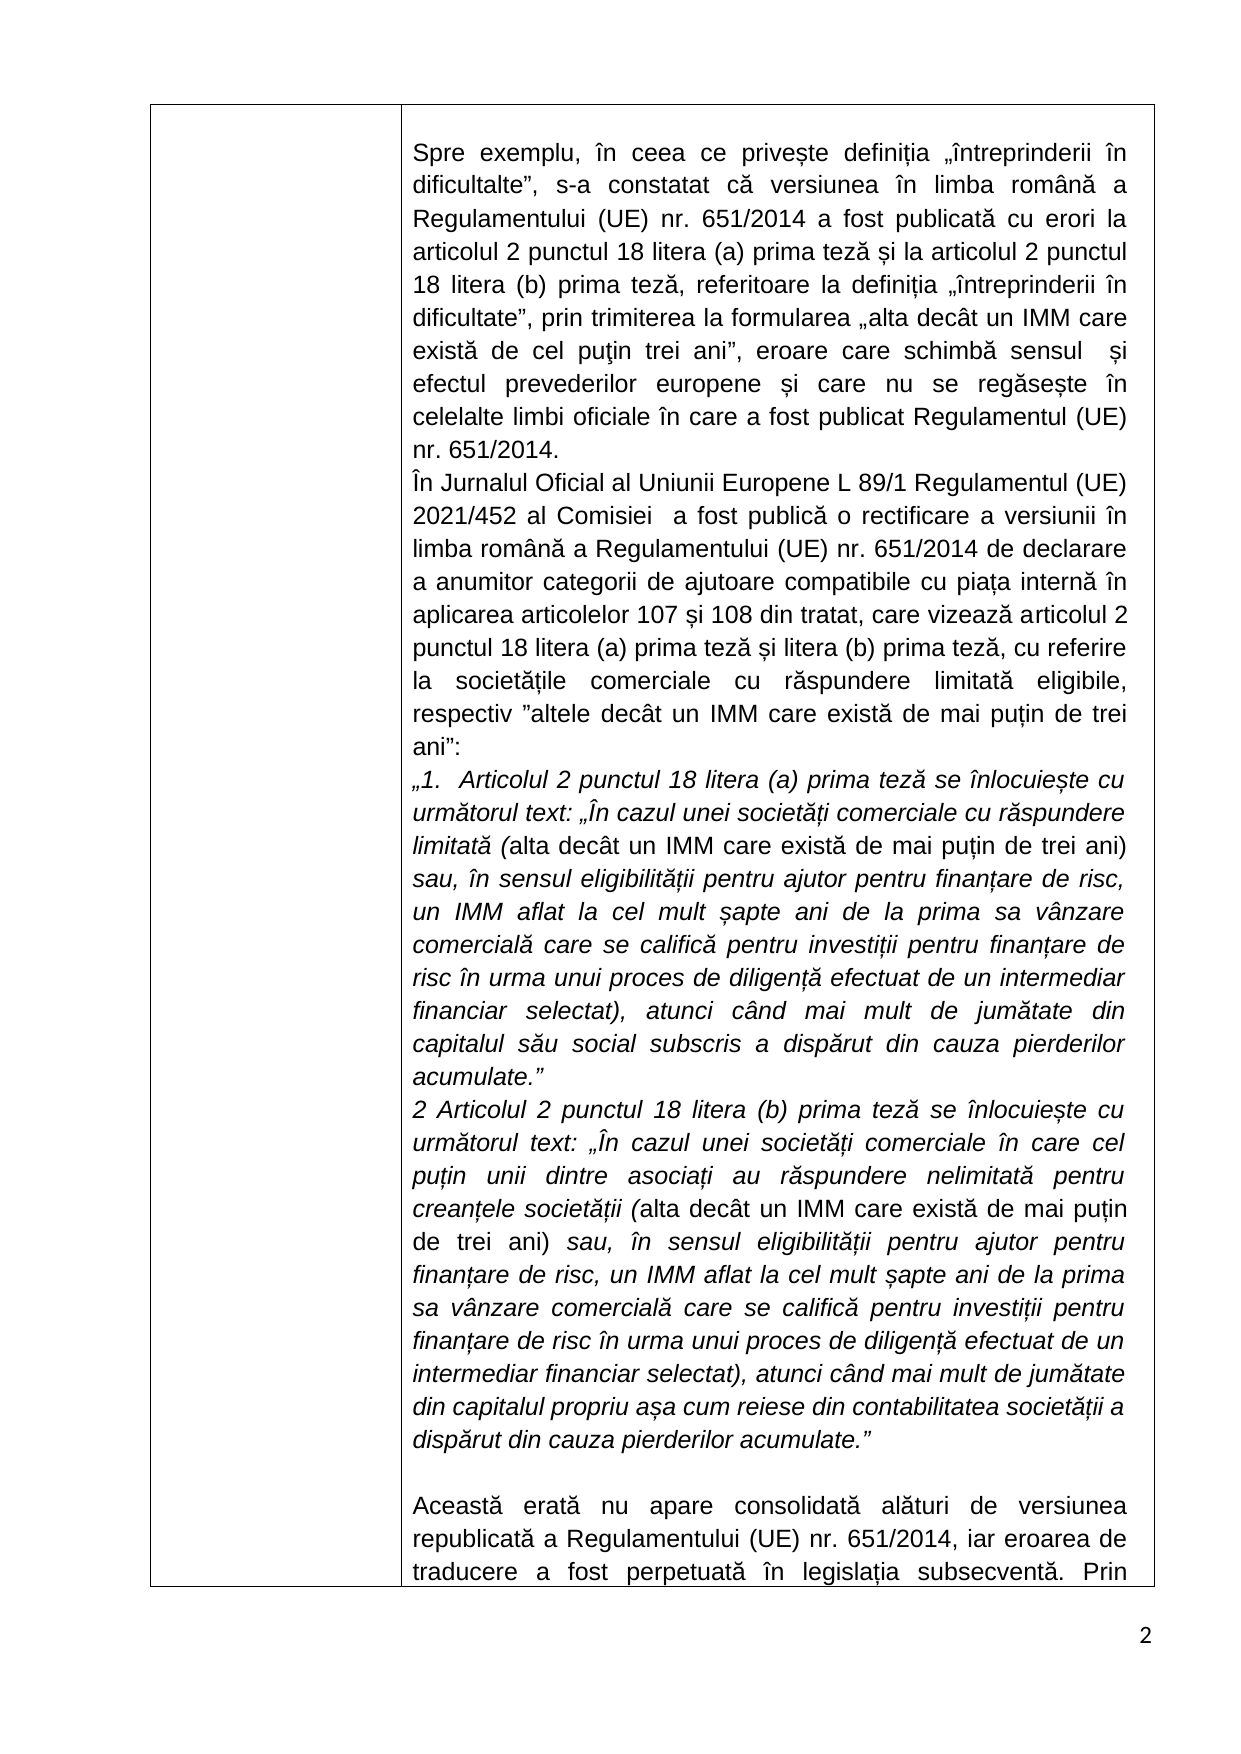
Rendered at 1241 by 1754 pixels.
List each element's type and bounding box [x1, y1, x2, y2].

table_cell [402, 105, 1154, 1586]
table_cell [151, 105, 401, 1586]
